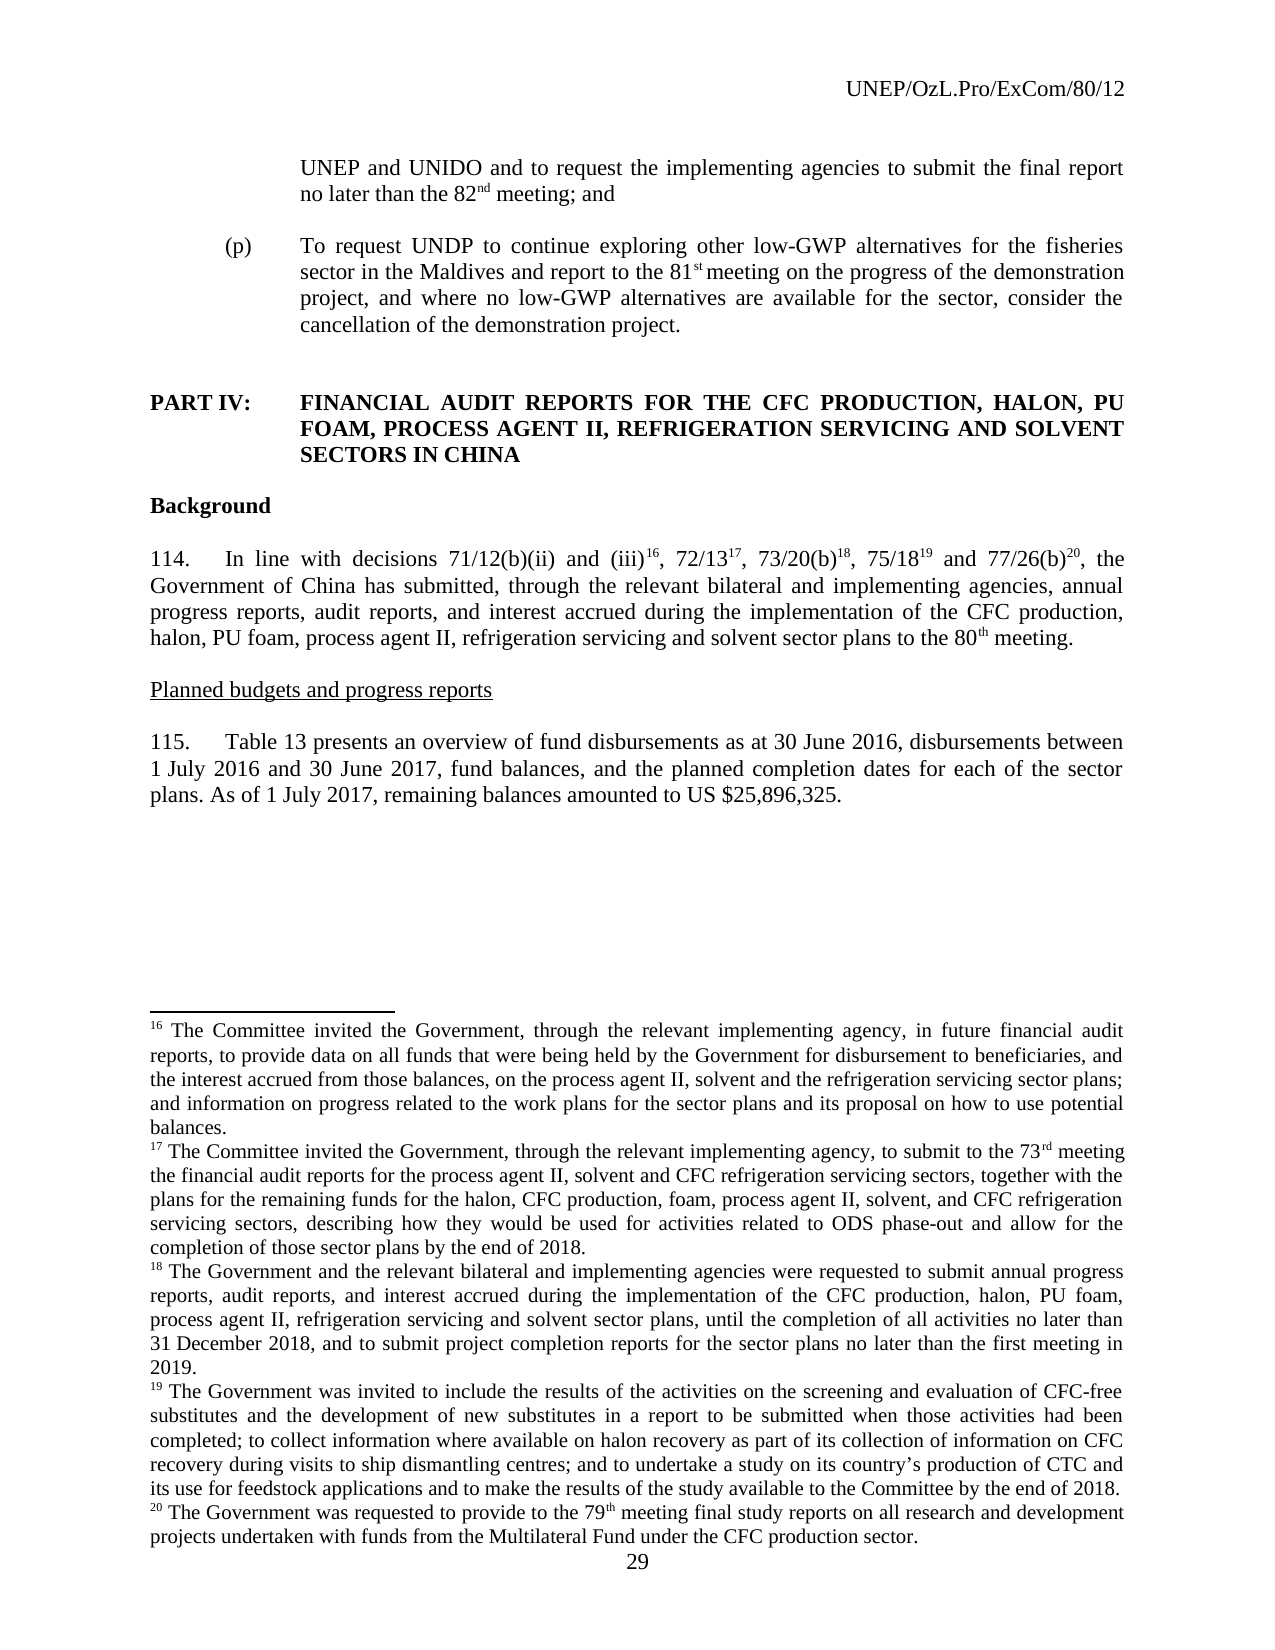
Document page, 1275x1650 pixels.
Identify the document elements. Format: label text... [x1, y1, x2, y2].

text Background [150, 493, 1125, 519]
subtitle To request UNDP to continue exploring other low-GWP alternatives for the fisheries sector in the Maldives and report to the 81st meeting on the progress of the demonstration project, and where no low-GWP alternatives are available for the sector, consider the cancellation of the demonstration project. [225, 232, 1125, 337]
subtitle Table 13 presents an overview of fund disbursements as at 30 June 2016, disbursements between 1 July 2016 and 30 June 2017, fund balances, and the planned completion dates for each of the sector plans. As of 1 July 2017, remaining balances amounted to US $25,896,325. [150, 728, 1125, 807]
text Planned budgets and progress reports [150, 676, 1125, 702]
subtitle In line with decisions 71/12(b)(ii) and (iii), 72/13, 73/20(b), 75/18 and 77/26(b), the Government of China has submitted, through the relevant bilateral and implementing agencies, annual progress reports, audit reports, and interest accrued during the implementation of the CFC production, halon, PU foam, process agent II, refrigeration servicing and solvent sector plans to the 80th meeting. [150, 545, 1125, 651]
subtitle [225, 154, 1125, 207]
text PART IV: FINANCIAL AUDIT REPORTS FOR THE CFC PRODUCTION, HALON, PU FOAM, PROCESS AGENT II, REFRIGERATION SERVICING AND SOLVENT SECTORS IN CHINA [150, 388, 1125, 468]
